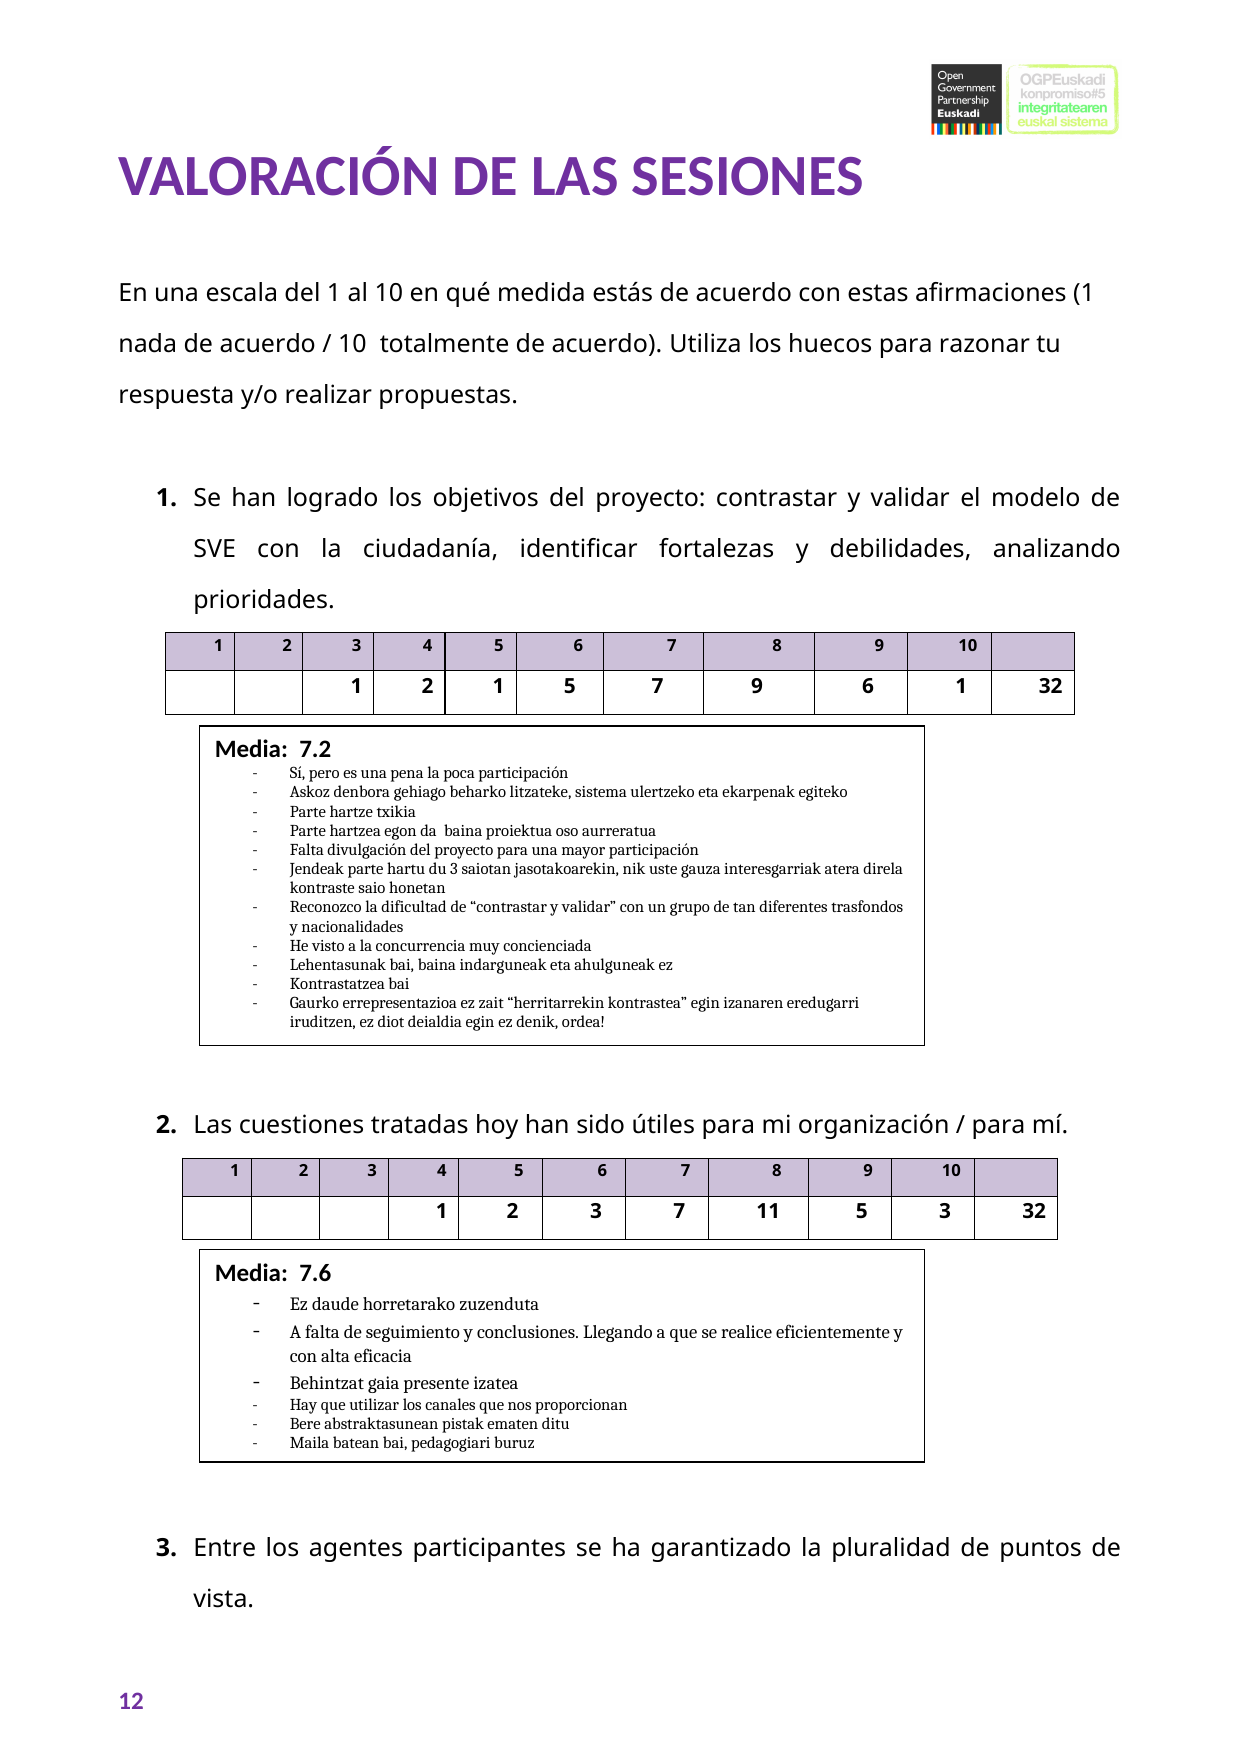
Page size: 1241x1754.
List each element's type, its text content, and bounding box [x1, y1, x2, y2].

table_cell 32 [975, 1197, 1057, 1239]
table_cell 1 [446, 671, 516, 714]
table_header 10 [908, 633, 991, 670]
table_cell [320, 1197, 388, 1239]
table_cell 2 [459, 1197, 542, 1239]
table_cell [183, 1197, 251, 1239]
table_cell 7 [604, 671, 703, 714]
table_header [992, 633, 1074, 670]
table_header 1 [166, 633, 234, 670]
picture [928, 59, 1123, 139]
table_header 3 [320, 1159, 388, 1196]
table_header 9 [809, 1159, 891, 1196]
table_cell 5 [517, 671, 603, 714]
list Se han logrado los objetivos del proyecto: contrastar y validar el modelo de SVE con la ciudadanía, identificar fortalezas y debilidades, analizando prioridades. [156, 479, 1122, 615]
table_cell 3 [892, 1197, 974, 1239]
table_header 8 [709, 1159, 808, 1196]
table_header 2 [235, 633, 302, 670]
table_header 5 [446, 633, 516, 670]
table_header 5 [459, 1159, 542, 1196]
list Las cuestiones tratadas hoy han sido útiles para mi organización / para mí. [156, 1106, 1122, 1141]
table_header [975, 1159, 1057, 1196]
table_header 3 [303, 633, 373, 670]
table_header 4 [389, 1159, 458, 1196]
table_header 6 [517, 633, 603, 670]
table_header 10 [892, 1159, 974, 1196]
table_cell 9 [704, 671, 814, 714]
table_header 7 [626, 1159, 708, 1196]
table_header 4 [374, 633, 444, 670]
table_cell 2 [374, 671, 444, 714]
table_cell 1 [389, 1197, 458, 1239]
list Entre los agentes participantes se ha garantizado la pluralidad de puntos de vista. [156, 1529, 1122, 1615]
table_cell 11 [709, 1197, 808, 1239]
table_header 6 [543, 1159, 625, 1196]
table_header 9 [815, 633, 907, 670]
table_cell 6 [815, 671, 907, 714]
table_header 1 [183, 1159, 251, 1196]
table_header 8 [704, 633, 814, 670]
table_cell 3 [543, 1197, 625, 1239]
table_cell 32 [992, 671, 1074, 714]
table_cell [252, 1197, 319, 1239]
table_cell 1 [908, 671, 991, 714]
table_cell [235, 671, 302, 714]
text En una escala del 1 al 10 en qué medida estás de acuerdo con estas afirmaciones (1 nada de acuerdo / 10 totalmente de acuerdo). Utiliza los huecos para razonar tu respuesta y/o realizar propuestas. [118, 275, 1122, 411]
text VALORACIÓN DE LAS SESIONES [118, 138, 1122, 209]
table_cell 1 [303, 671, 373, 714]
table_header 7 [604, 633, 703, 670]
table_cell 5 [809, 1197, 891, 1239]
table_cell 7 [626, 1197, 708, 1239]
table_cell [166, 671, 234, 714]
table_header 2 [252, 1159, 319, 1196]
